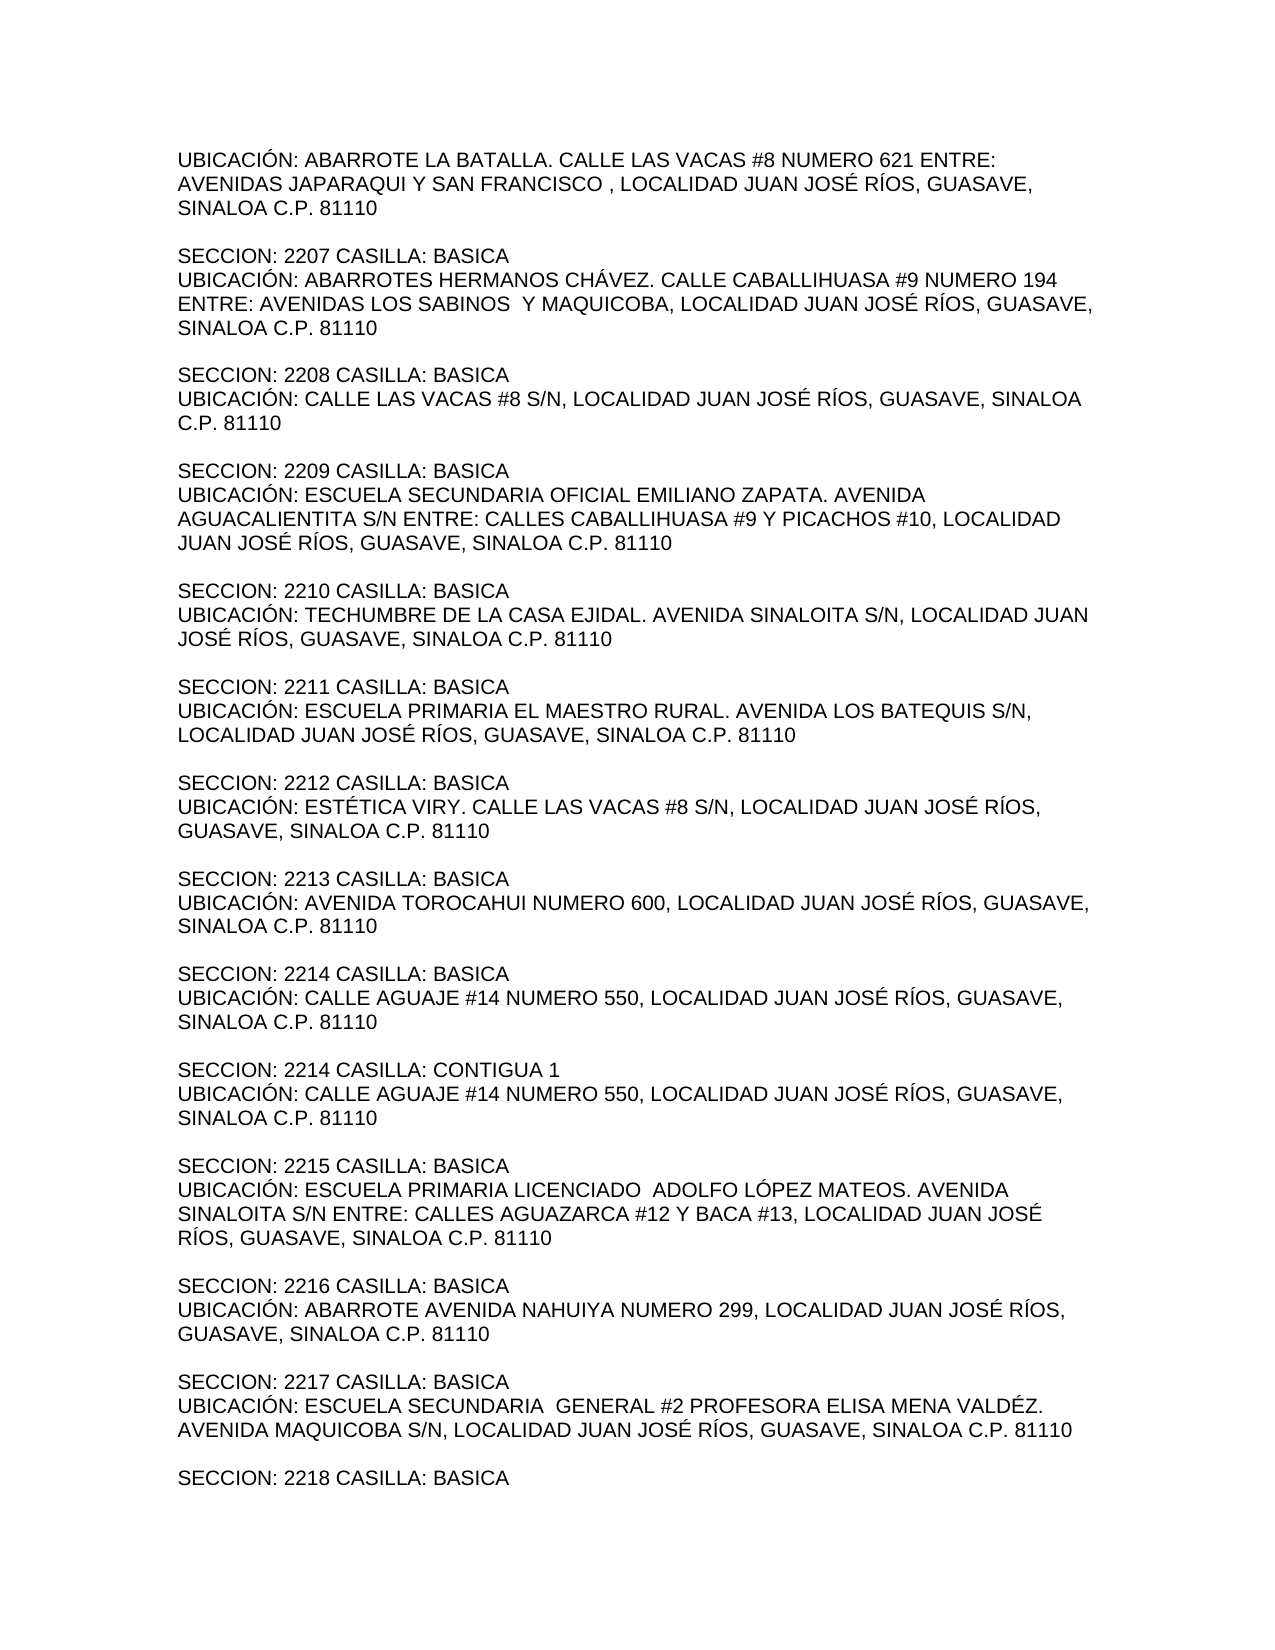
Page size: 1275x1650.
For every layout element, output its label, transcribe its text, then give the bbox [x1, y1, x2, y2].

text SECCION: 2218 CASILLA: BASICA [177, 1465, 1098, 1489]
text UBICACIÓN: CALLE LAS VACAS #8 S/N, LOCALIDAD JUAN JOSÉ RÍOS, GUASAVE, SINALOA C.P. 81110 [177, 387, 1098, 435]
text SECCION: 2209 CASILLA: BASICA [177, 459, 1098, 483]
text SECCION: 2211 CASILLA: BASICA [177, 675, 1098, 699]
text UBICACIÓN: ESCUELA SECUNDARIA GENERAL #2 PROFESORA ELISA MENA VALDÉZ. AVENIDA MAQUICOBA S/N, LOCALIDAD JUAN JOSÉ RÍOS, GUASAVE, SINALOA C.P. 81110 [177, 1393, 1098, 1441]
text UBICACIÓN: TECHUMBRE DE LA CASA EJIDAL. AVENIDA SINALOITA S/N, LOCALIDAD JUAN JOSÉ RÍOS, GUASAVE, SINALOA C.P. 81110 [177, 603, 1098, 651]
text UBICACIÓN: CALLE AGUAJE #14 NUMERO 550, LOCALIDAD JUAN JOSÉ RÍOS, GUASAVE, SINALOA C.P. 81110 [177, 986, 1098, 1034]
text SECCION: 2210 CASILLA: BASICA [177, 579, 1098, 603]
text UBICACIÓN: ABARROTE AVENIDA NAHUIYA NUMERO 299, LOCALIDAD JUAN JOSÉ RÍOS, GUASAVE, SINALOA C.P. 81110 [177, 1298, 1098, 1346]
text SECCION: 2217 CASILLA: BASICA [177, 1369, 1098, 1393]
text UBICACIÓN: ABARROTES HERMANOS CHÁVEZ. CALLE CABALLIHUASA #9 NUMERO 194 ENTRE: AVENIDAS LOS SABINOS Y MAQUICOBA, LOCALIDAD JUAN JOSÉ RÍOS, GUASAVE, SINALOA C.P. 81110 [177, 267, 1098, 339]
text SECCION: 2207 CASILLA: BASICA [177, 243, 1098, 267]
text SECCION: 2212 CASILLA: BASICA [177, 771, 1098, 794]
text SECCION: 2214 CASILLA: CONTIGUA 1 [177, 1058, 1098, 1082]
text SECCION: 2208 CASILLA: BASICA [177, 363, 1098, 387]
text SECCION: 2213 CASILLA: BASICA [177, 866, 1098, 890]
text UBICACIÓN: ESTÉTICA VIRY. CALLE LAS VACAS #8 S/N, LOCALIDAD JUAN JOSÉ RÍOS, GUASAVE, SINALOA C.P. 81110 [177, 794, 1098, 842]
text UBICACIÓN: AVENIDA TOROCAHUI NUMERO 600, LOCALIDAD JUAN JOSÉ RÍOS, GUASAVE, SINALOA C.P. 81110 [177, 890, 1098, 938]
text UBICACIÓN: ESCUELA PRIMARIA EL MAESTRO RURAL. AVENIDA LOS BATEQUIS S/N, LOCALIDAD JUAN JOSÉ RÍOS, GUASAVE, SINALOA C.P. 81110 [177, 699, 1098, 747]
text SECCION: 2215 CASILLA: BASICA [177, 1154, 1098, 1178]
text UBICACIÓN: CALLE AGUAJE #14 NUMERO 550, LOCALIDAD JUAN JOSÉ RÍOS, GUASAVE, SINALOA C.P. 81110 [177, 1082, 1098, 1130]
text SECCION: 2216 CASILLA: BASICA [177, 1274, 1098, 1298]
text UBICACIÓN: ABARROTE LA BATALLA. CALLE LAS VACAS #8 NUMERO 621 ENTRE: AVENIDAS JAPARAQUI Y SAN FRANCISCO , LOCALIDAD JUAN JOSÉ RÍOS, GUASAVE, SINALOA C.P. 81110 [177, 148, 1098, 219]
text UBICACIÓN: ESCUELA PRIMARIA LICENCIADO ADOLFO LÓPEZ MATEOS. AVENIDA SINALOITA S/N ENTRE: CALLES AGUAZARCA #12 Y BACA #13, LOCALIDAD JUAN JOSÉ RÍOS, GUASAVE, SINALOA C.P. 81110 [177, 1178, 1098, 1250]
text UBICACIÓN: ESCUELA SECUNDARIA OFICIAL EMILIANO ZAPATA. AVENIDA AGUACALIENTITA S/N ENTRE: CALLES CABALLIHUASA #9 Y PICACHOS #10, LOCALIDAD JUAN JOSÉ RÍOS, GUASAVE, SINALOA C.P. 81110 [177, 483, 1098, 555]
text SECCION: 2214 CASILLA: BASICA [177, 962, 1098, 986]
